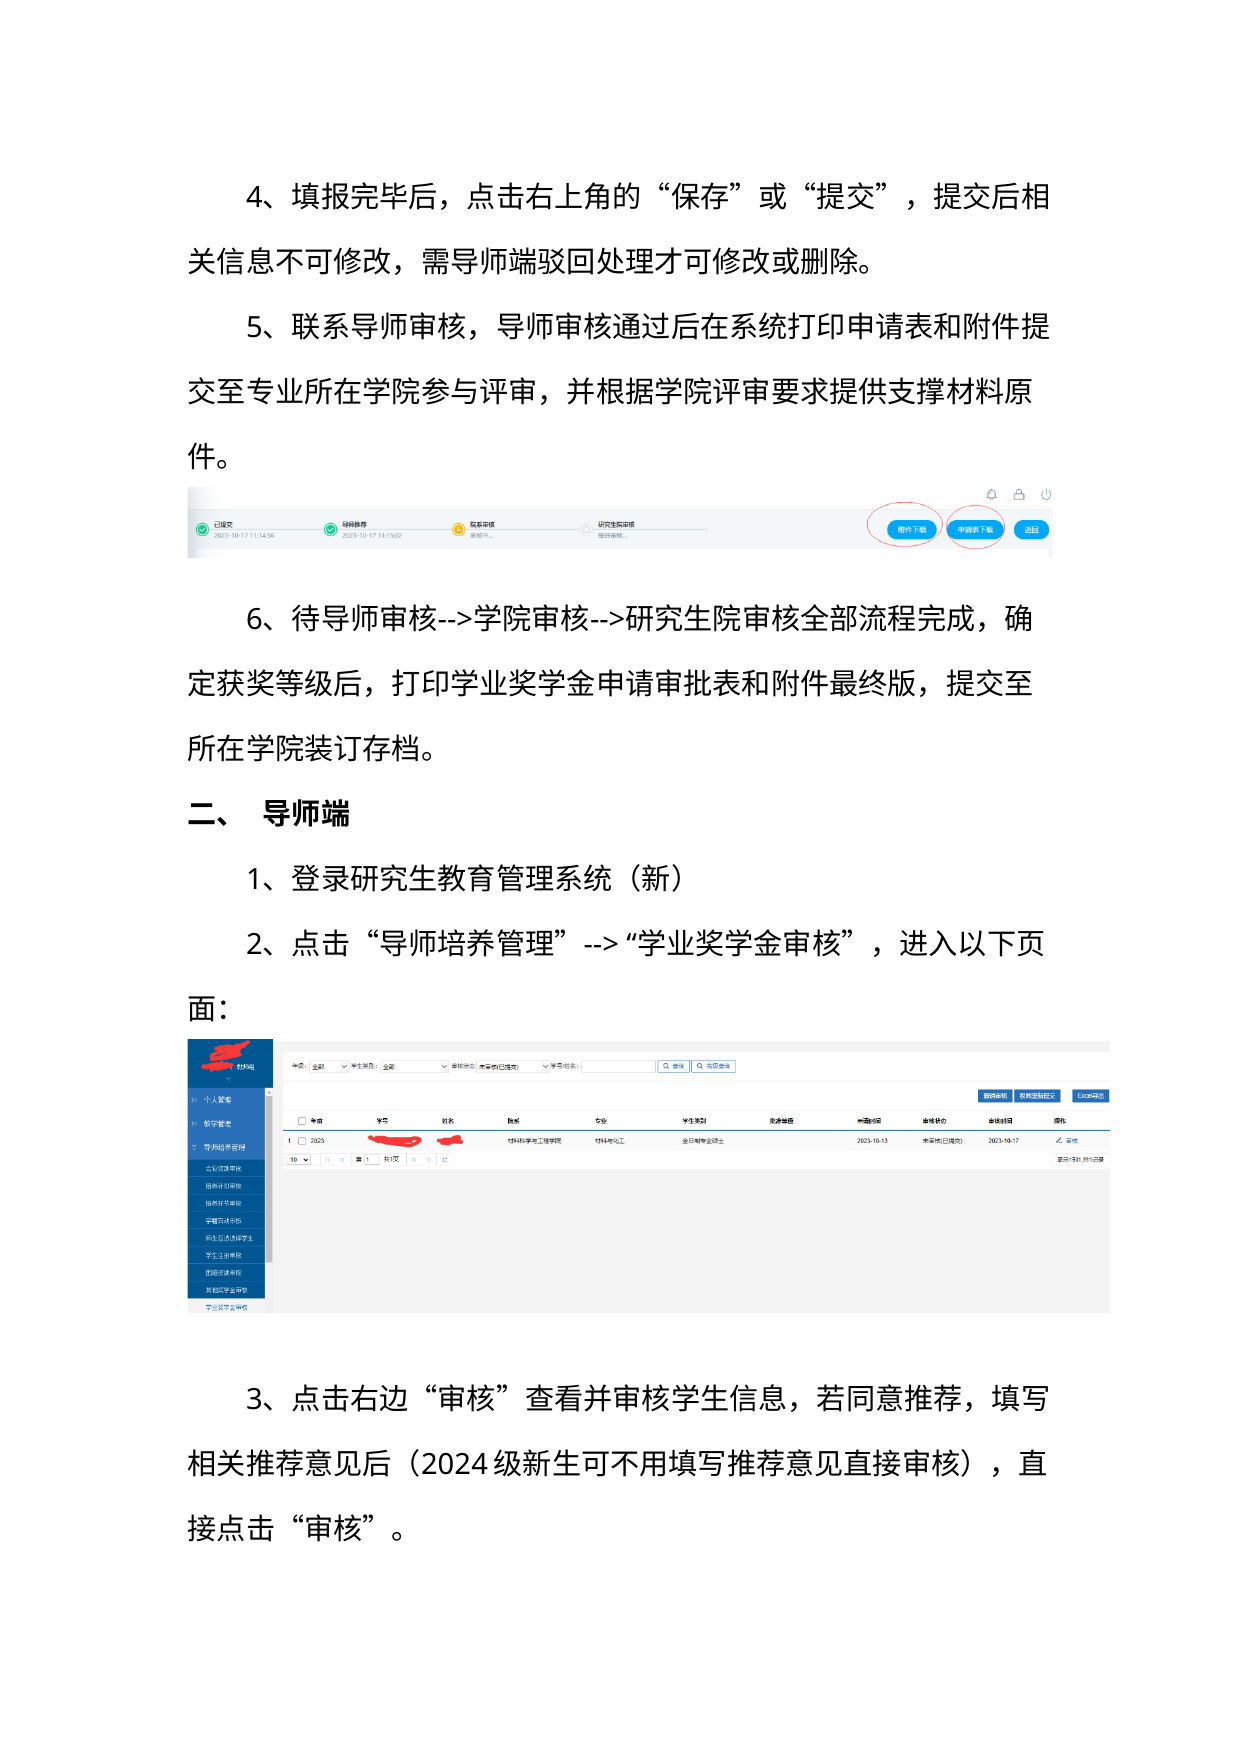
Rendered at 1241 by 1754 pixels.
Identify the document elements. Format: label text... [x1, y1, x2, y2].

list 导师端 [187, 779, 1053, 844]
text 6、待导师审核-->学院审核-->研究生院审核全部流程完成，确定获奖等级后，打印学业奖学金申请审批表和附件最终版，提交至所在学院装订存档。 [187, 584, 1053, 779]
text 3、点击右边“审核”查看并审核学生信息，若同意推荐，填写相关推荐意见后（2024级新生可不用填写推荐意见直接审核），直接点击“审核”。 [187, 1364, 1053, 1559]
text 4、填报完毕后，点击右上角的“保存”或“提交”，提交后相关信息不可修改，需导师端驳回处理才可修改或删除。 [187, 162, 1053, 292]
text 5、联系导师审核，导师审核通过后在系统打印申请表和附件提交至专业所在学院参与评审，并根据学院评审要求提供支撑材料原件。 [187, 292, 1053, 487]
text 1、登录研究生教育管理系统（新） [187, 844, 1053, 909]
picture [187, 487, 1053, 558]
picture [187, 1039, 1110, 1313]
text 2、点击“导师培养管理”--> “学业奖学金审核”，进入以下页面： [187, 909, 1053, 1039]
